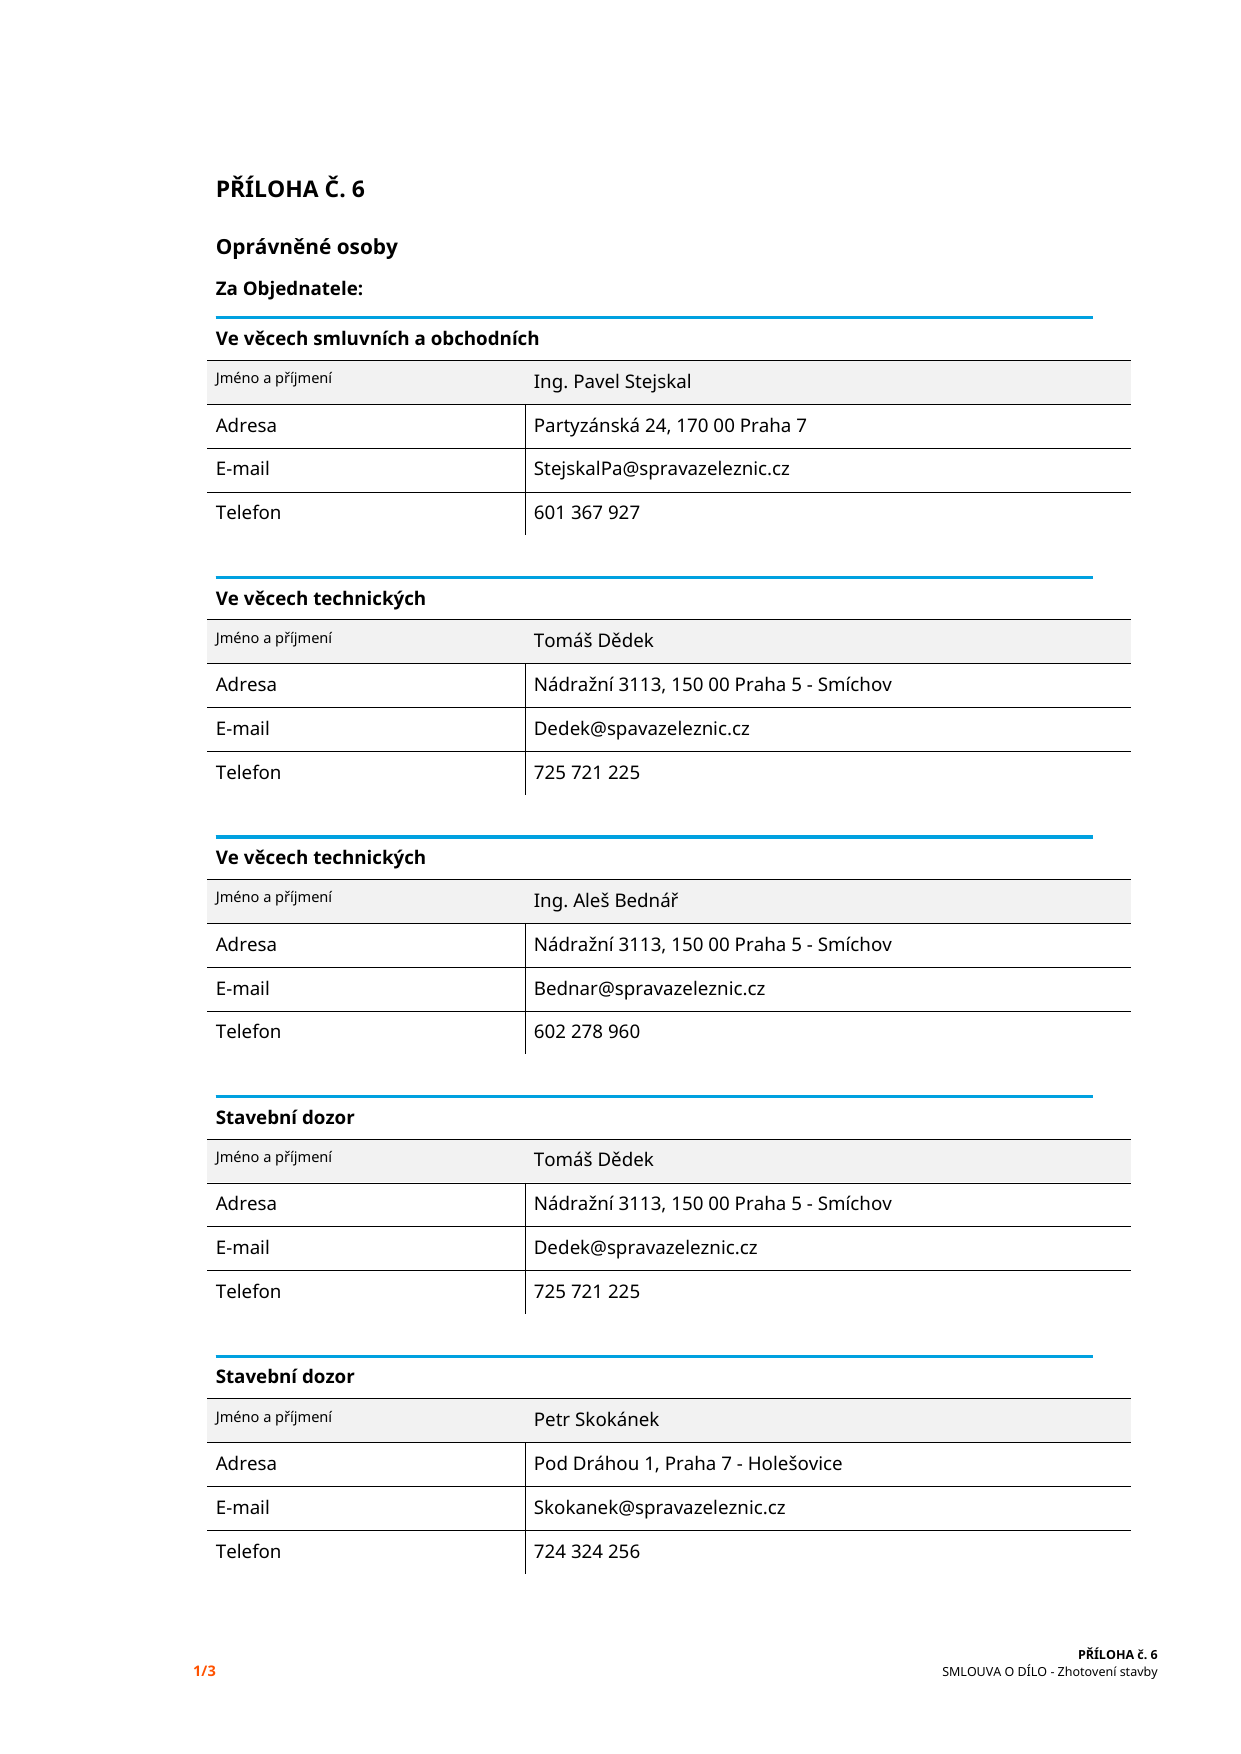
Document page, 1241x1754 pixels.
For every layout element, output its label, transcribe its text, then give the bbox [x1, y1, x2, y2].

table_cell Adresa [207, 1443, 525, 1486]
table_cell E-mail [207, 449, 525, 491]
table_header Jméno a příjmení [207, 361, 526, 404]
table_cell Adresa [207, 1184, 525, 1226]
table_cell Dedek@spravazeleznic.cz [526, 1227, 1131, 1270]
table_cell Nádražní 3113, 150 00 Praha 5 - Smíchov [526, 664, 1131, 707]
table_header Ing. Pavel Stejskal [526, 361, 1131, 404]
table_cell 725 721 225 [526, 752, 1131, 795]
table_cell Pod Dráhou 1, Praha 7 - Holešovice [526, 1443, 1131, 1486]
table_cell Nádražní 3113, 150 00 Praha 5 - Smíchov [526, 924, 1131, 967]
table_cell Skokanek@spravazeleznic.cz [526, 1487, 1131, 1530]
table_cell 724 324 256 [526, 1531, 1131, 1573]
table_cell Adresa [207, 664, 525, 707]
text Ve věcech technických [216, 579, 1093, 611]
table_header Jméno a příjmení [207, 620, 526, 663]
table_header Petr Skokánek [526, 1399, 1131, 1442]
text Oprávněné osoby [216, 232, 1093, 260]
table_header Tomáš Dědek [526, 620, 1131, 663]
table_cell Telefon [207, 1012, 525, 1054]
table_cell Bednar@spravazeleznic.cz [526, 968, 1131, 1011]
table_cell Telefon [207, 752, 525, 795]
table_cell Partyzánská 24, 170 00 Praha 7 [526, 405, 1131, 447]
table_cell Adresa [207, 405, 525, 447]
text Ve věcech smluvních a obchodních [216, 319, 1093, 351]
text Za Objednatele: [216, 276, 1093, 301]
table_cell Adresa [207, 924, 525, 967]
table_cell 725 721 225 [526, 1271, 1131, 1314]
text Ve věcech technických [216, 839, 1093, 870]
table_cell E-mail [207, 968, 525, 1011]
table_header Ing. Aleš Bednář [526, 880, 1131, 923]
table_cell Nádražní 3113, 150 00 Praha 5 - Smíchov [526, 1184, 1131, 1226]
table_cell E-mail [207, 708, 525, 751]
text Příloha č. 6 [216, 172, 1093, 204]
text Stavební dozor [216, 1358, 1093, 1389]
table_cell 602 278 960 [526, 1012, 1131, 1054]
text Stavební dozor [216, 1098, 1093, 1130]
table_cell Telefon [207, 493, 525, 535]
table_cell Telefon [207, 1271, 525, 1314]
table_header Tomáš Dědek [526, 1140, 1131, 1182]
table_header Jméno a příjmení [207, 1399, 526, 1442]
table_header Jméno a příjmení [207, 1140, 526, 1182]
table_cell 601 367 927 [526, 493, 1131, 535]
table_cell Dedek@spavazeleznic.cz [526, 708, 1131, 751]
table_cell Telefon [207, 1531, 525, 1573]
table_header Jméno a příjmení [207, 880, 526, 923]
table_cell E-mail [207, 1227, 525, 1270]
table_cell StejskalPa@spravazeleznic.cz [526, 449, 1131, 491]
table_cell E-mail [207, 1487, 525, 1530]
